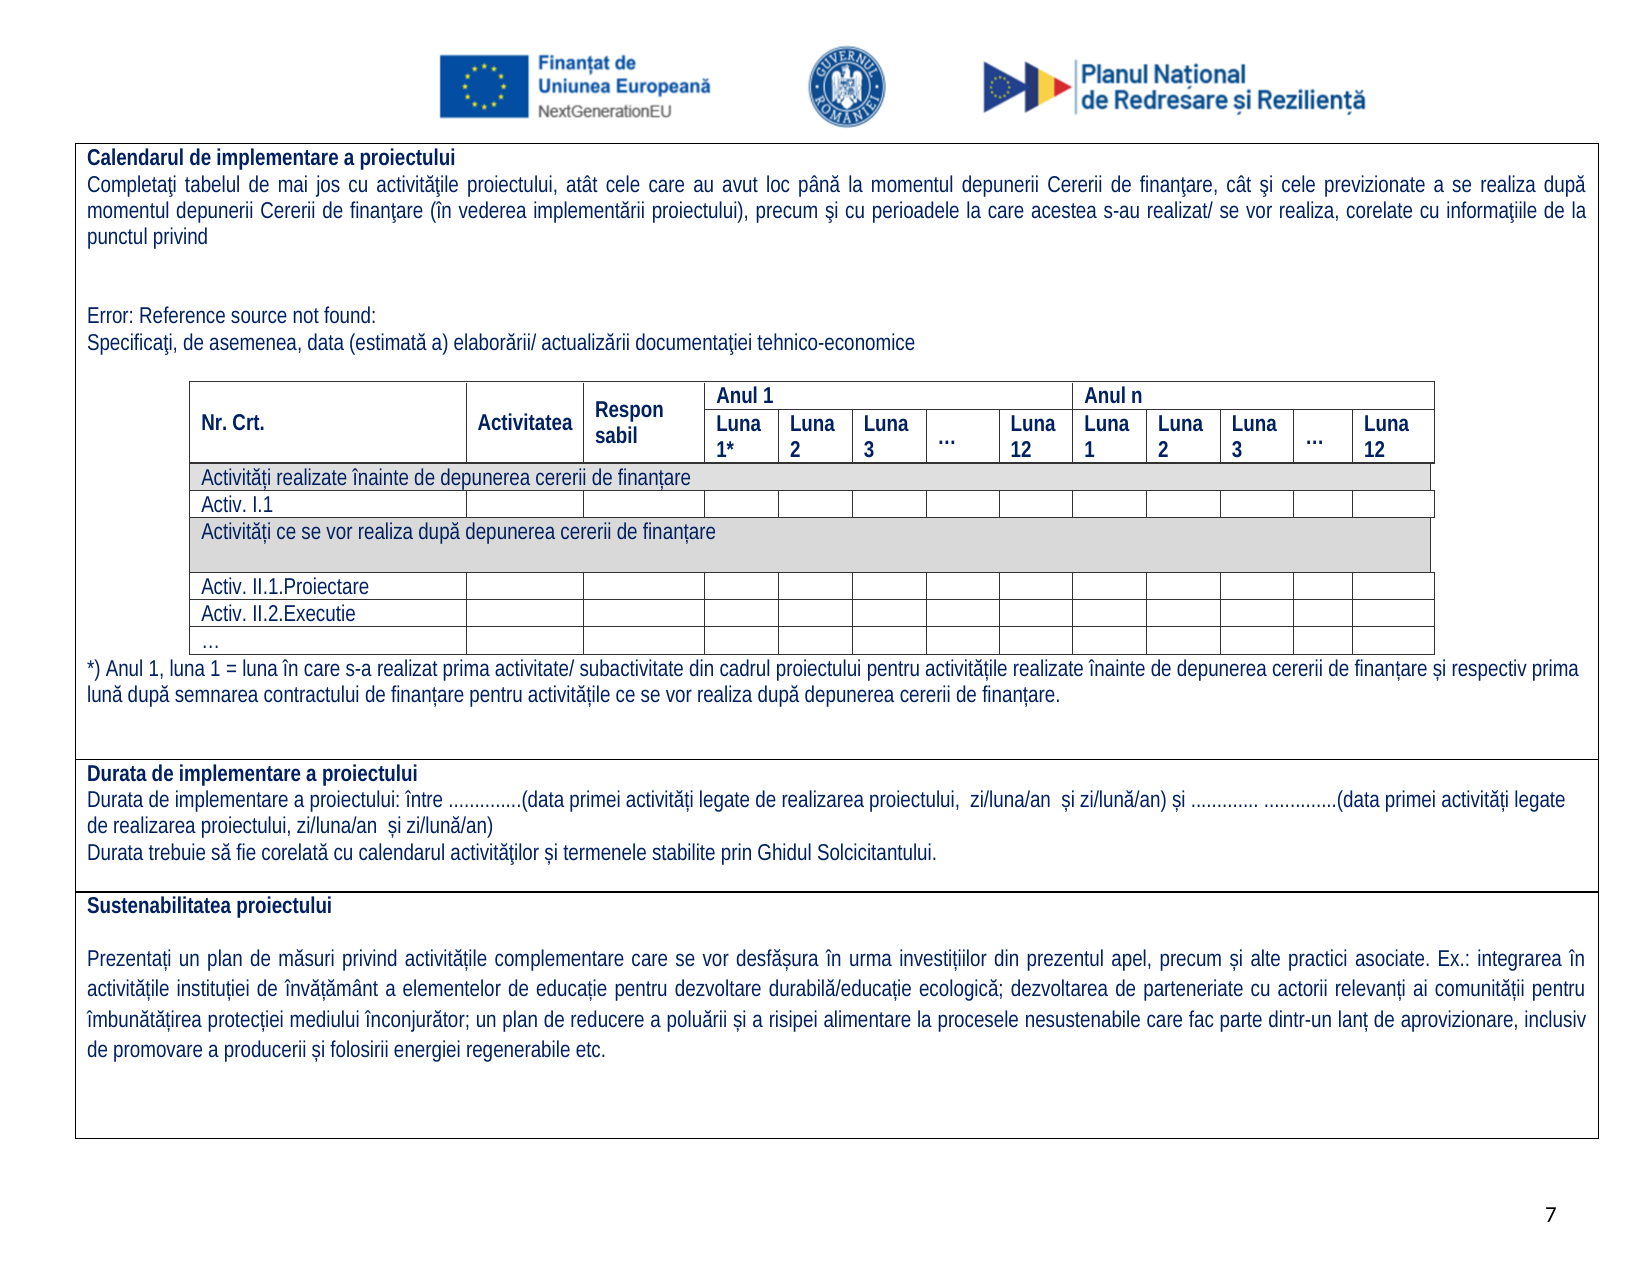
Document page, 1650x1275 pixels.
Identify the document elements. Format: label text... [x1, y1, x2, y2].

picture [393, 28, 1369, 143]
table_cell Calendarul de implementare a proiectului Completaţi tabelul de mai jos cu activităţile proiectului, atât cele care au avut loc până la momentul depunerii Cererii de finanţare, cât şi cele previzionate a se realiza după momentul depunerii Cererii de finanţare (în vederea implementării proiectului), precum şi cu perioadele la care acestea s-au realizat/ se vor realiza, corelate cu informaţiile de la punctul privind Gradul de pregătire a proiectului Detaliați gradul de pregătire a proiectului, făcând referire la Nota conceptuală/ Studiul de Fezabilitate / DALI, Certificatul de Urbanism, stadiul obținerii Autorizației de Construire, a avizelor și acordurilor solicitate prin Certificatul de Urbanism, a pregătirii Proiectului Tehnic, stadiul execuției lucrărilor (după caz). Informațiile incluse în cadrul prezentei subsecțiuni vor trebui susținute cu documente relevante care se vor anexa la cererea de finanțare. Pentru finanțarea proiectelor de investiții în infrastructură este necesară depunerea Notei conceptuale/ Studiului de Fezabilitate / documentației de avizare a lucrărilor de intervenție. Cu toate acestea, pentru dovedirea maturității pregătirii proiectului se pot anexa inclusiv documente care să ateste un grad înaintat de pregătire a proiectului. Aceste documente pot fi legate de procesul verbal de recepție a proiectului tehnic, de Autorizația de Construire, de stadiul execuției lucrărilor (dacă este cazul). Activităţile proiectului: Specificaţi, de asemenea, data (estimată a) elaborării/ actualizării documentaţiei tehnico-economice *) Anul 1, luna 1 = luna în care s-a realizat prima activitate/ subactivitate din cadrul proiectului pentru activitățile realizate înainte de depunerea cererii de finanțare și respectiv prima lună după semnarea contractului de finanțare pentru activitățile ce se vor realiza după depunerea cererii de finanțare. [76, 144, 1598, 759]
table_cell Durata de implementare a proiectului Durata de implementare a proiectului: între ..............(data primei activități legate de realizarea proiectului, zi/luna/an și zi/lună/an) și ............. ..............(data primei activități legate de realizarea proiectului, zi/luna/an și zi/lună/an) Durata trebuie să fie corelată cu calendarul activităţilor și termenele stabilite prin Ghidul Solcicitantului. [76, 760, 1598, 891]
